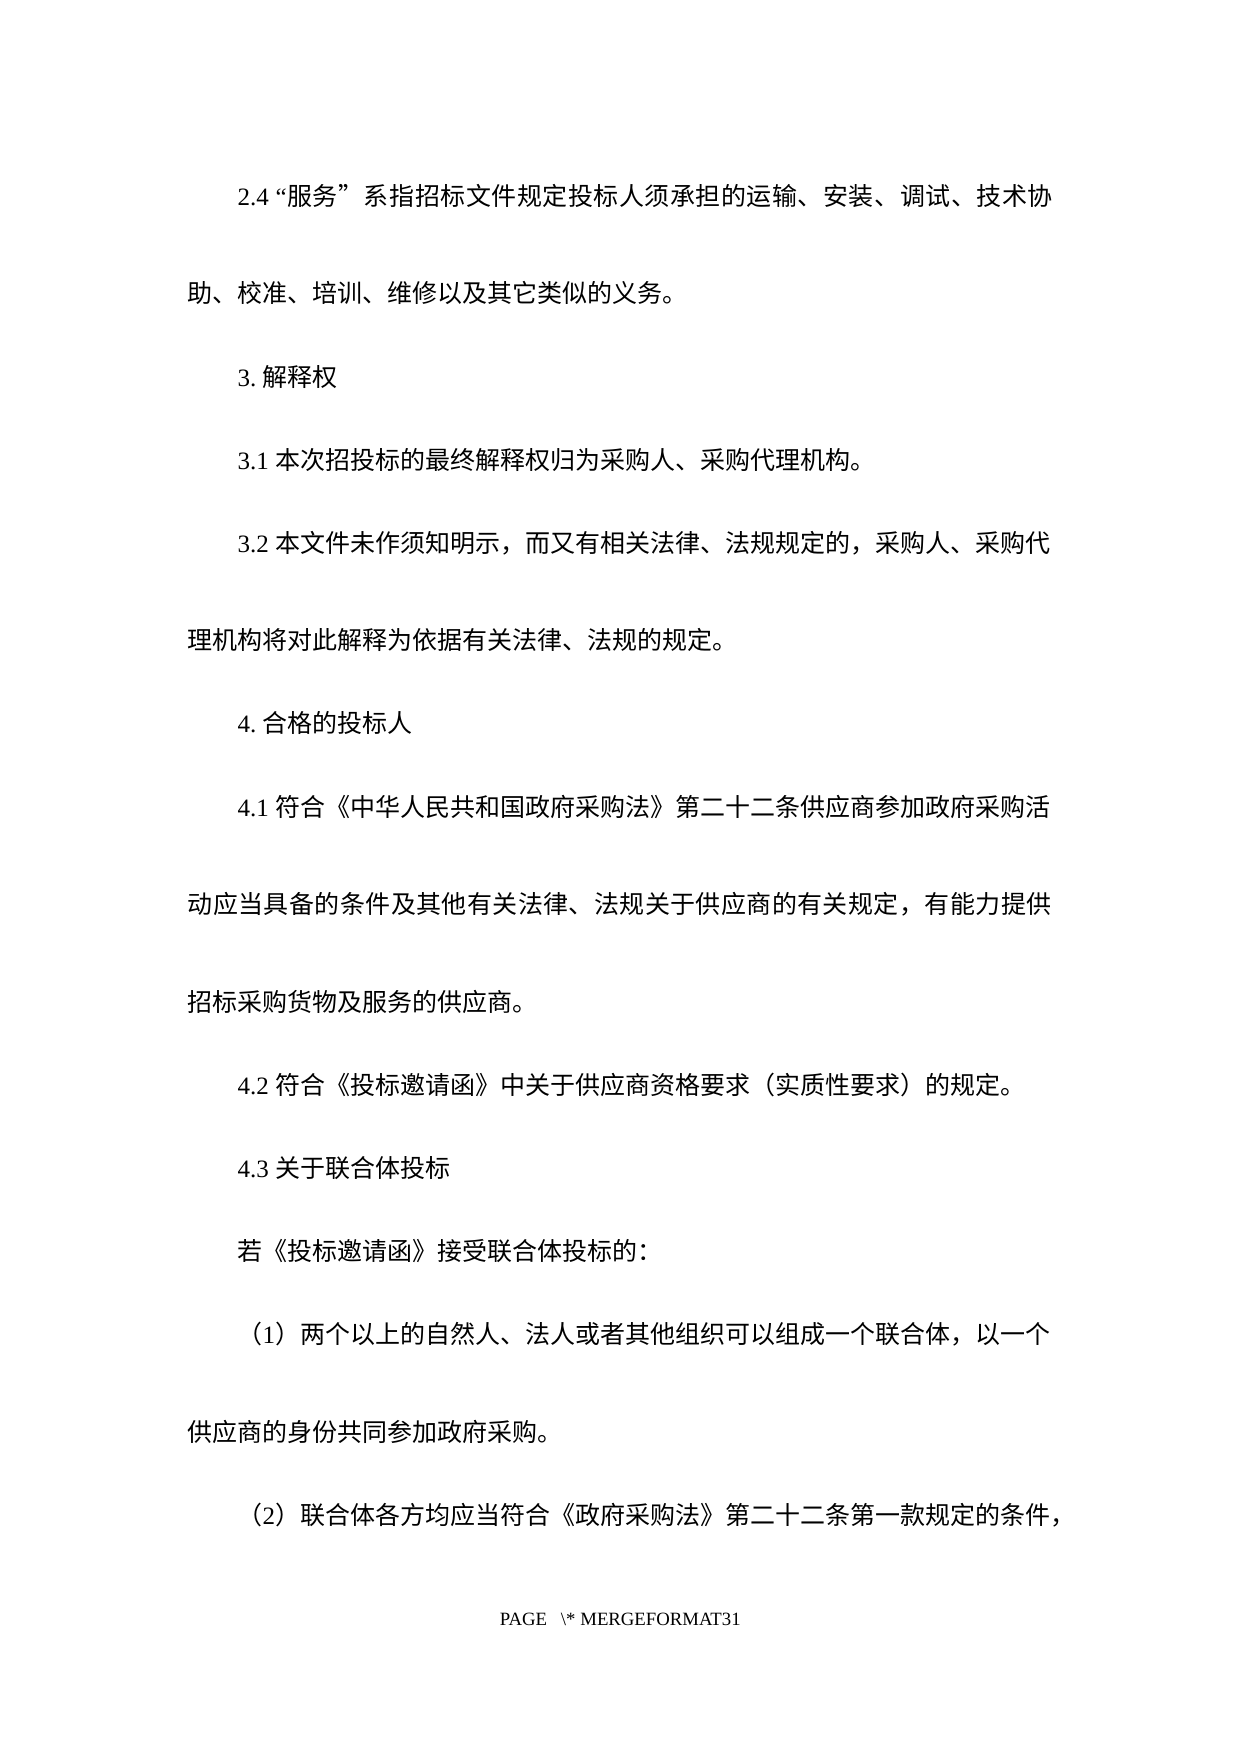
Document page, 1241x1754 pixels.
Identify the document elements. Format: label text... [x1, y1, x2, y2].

text （1）两个以上的自然人、法人或者其他组织可以组成一个联合体，以一个供应商的身份共同参加政府采购。 [187, 1300, 1053, 1463]
text 4.3 关于联合体投标 [187, 1134, 1053, 1199]
text 4.2 符合《投标邀请函》中关于供应商资格要求（实质性要求）的规定。 [187, 1051, 1053, 1116]
text 4. 合格的投标人 [187, 689, 1053, 754]
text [187, 1481, 1053, 1546]
text 2.4 “服务”系指招标文件规定投标人须承担的运输、安装、调试、技术协助、校准、培训、维修以及其它类似的义务。 [187, 162, 1053, 324]
text 4.1 符合《中华人民共和国政府采购法》第二十二条供应商参加政府采购活动应当具备的条件及其他有关法律、法规关于供应商的有关规定，有能力提供招标采购货物及服务的供应商。 [187, 773, 1053, 1033]
text 若《投标邀请函》接受联合体投标的： [187, 1217, 1053, 1282]
text 3.2 本文件未作须知明示，而又有相关法律、法规规定的，采购人、采购代理机构将对此解释为依据有关法律、法规的规定。 [187, 509, 1053, 671]
text 3.1 本次招投标的最终解释权归为采购人、采购代理机构。 [187, 426, 1053, 491]
text 3. 解释权 [187, 343, 1053, 408]
